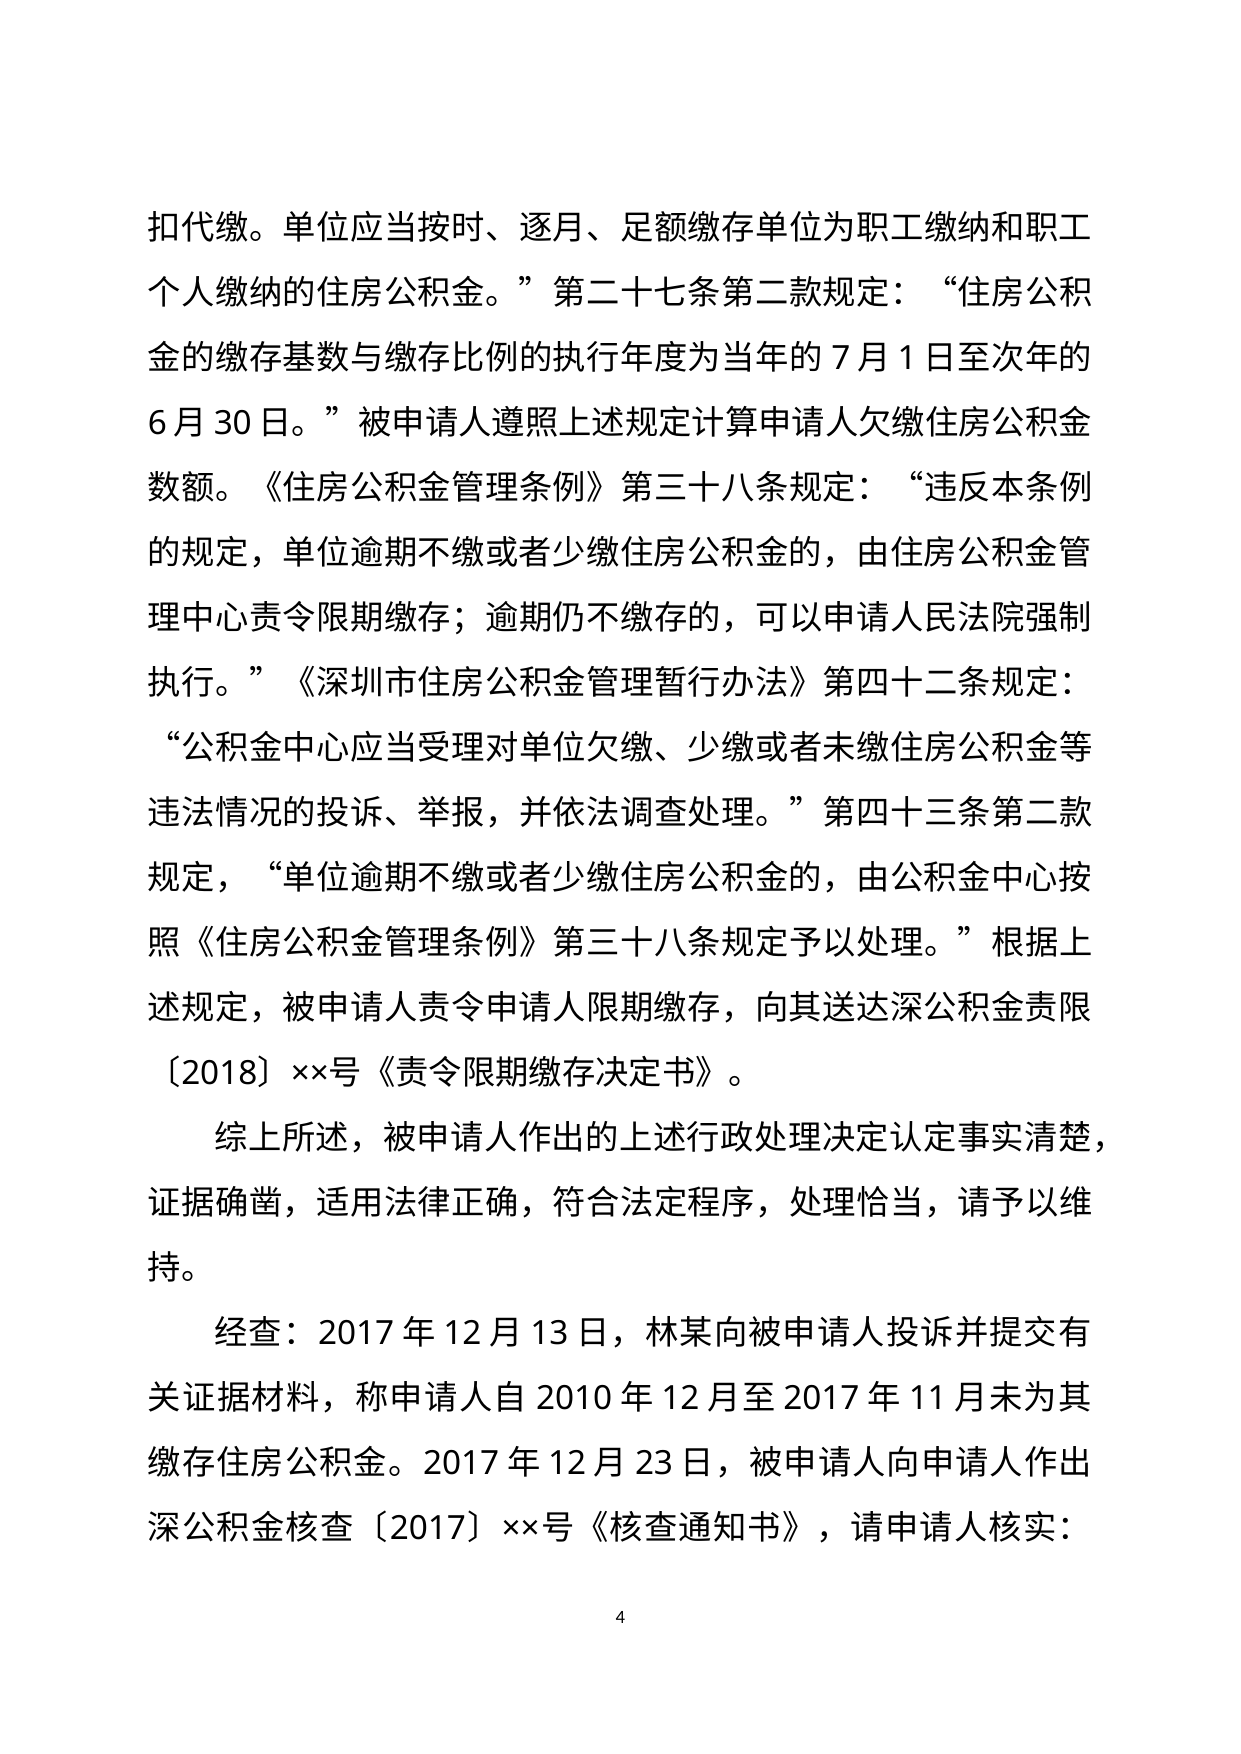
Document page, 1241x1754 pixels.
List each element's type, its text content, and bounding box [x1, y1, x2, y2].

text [148, 192, 1092, 1102]
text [148, 1297, 1092, 1557]
text 综上所述，被申请人作出的上述行政处理决定认定事实清楚，证据确凿，适用法律正确，符合法定程序，处理恰当，请予以维持。 [148, 1102, 1092, 1297]
